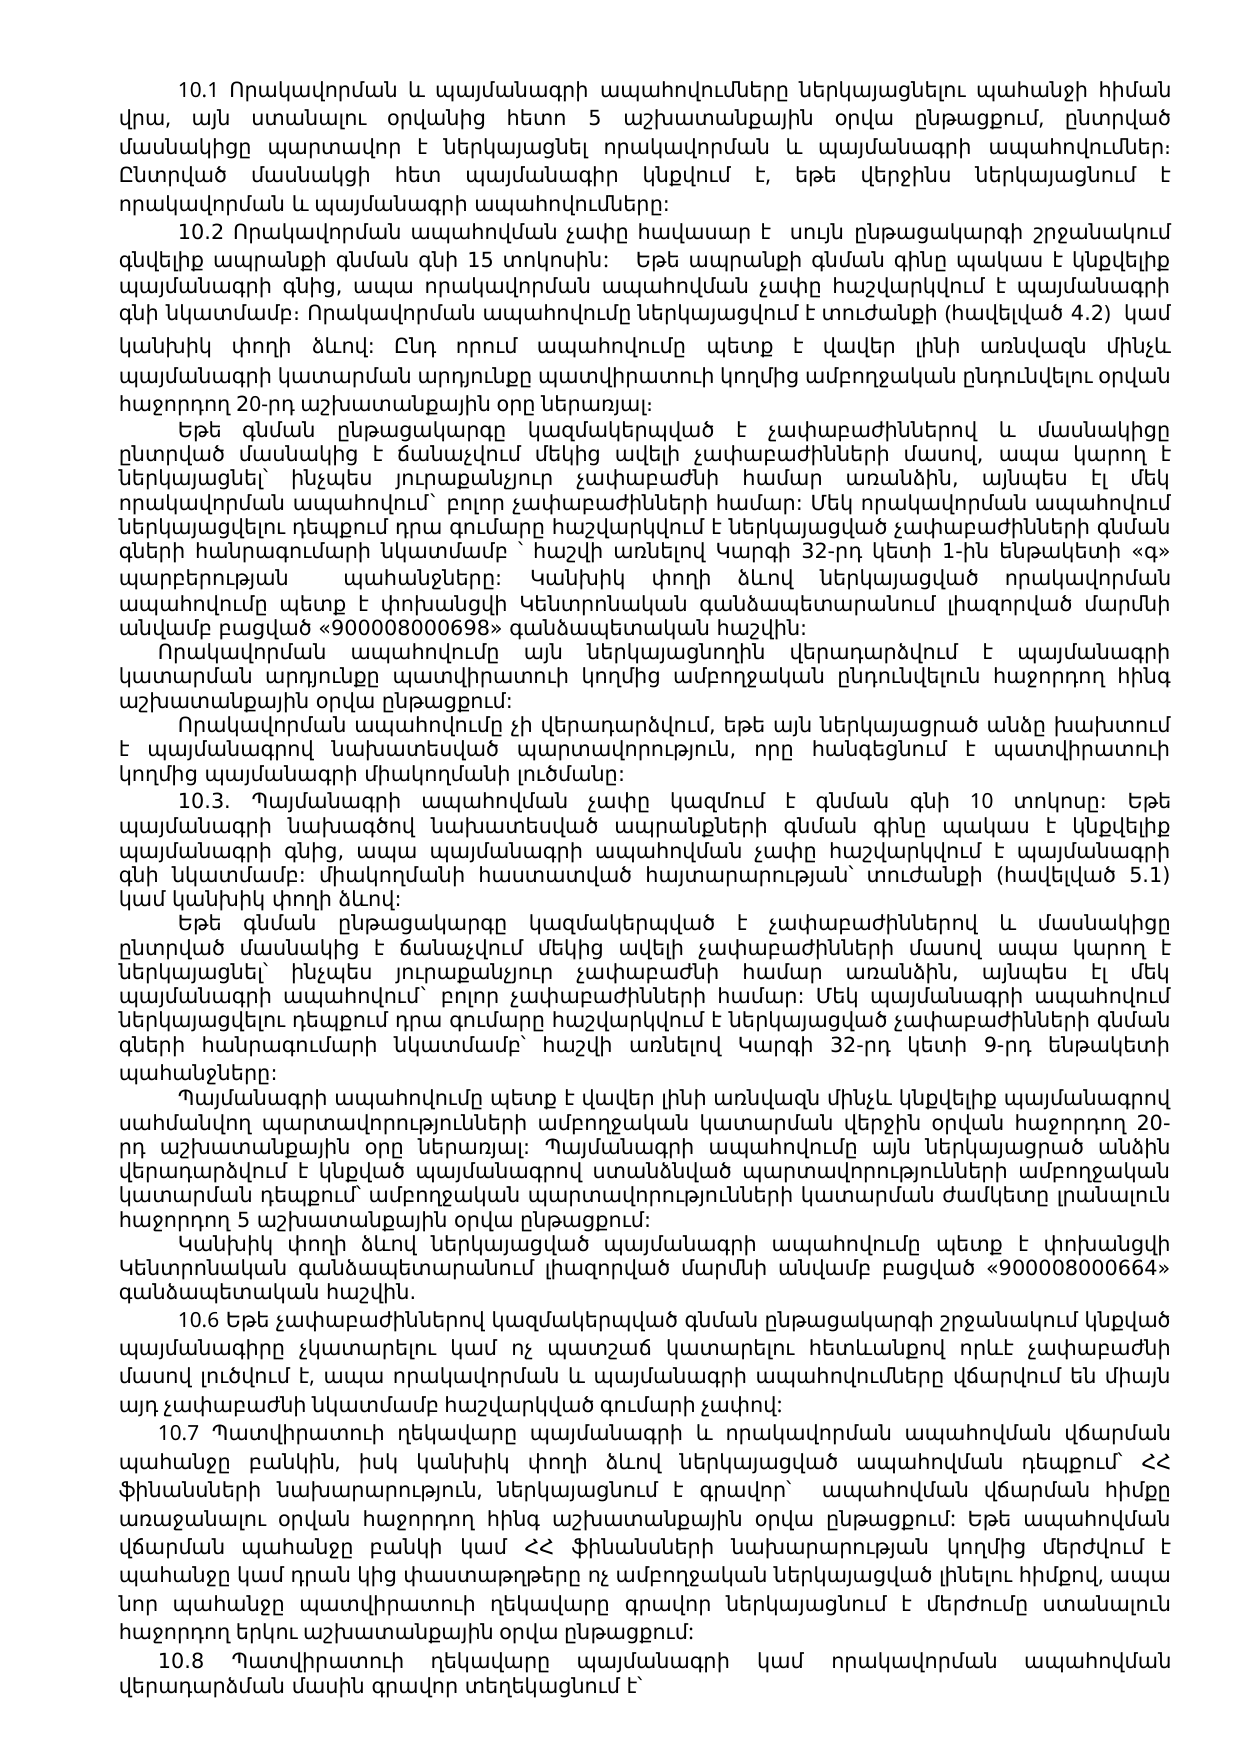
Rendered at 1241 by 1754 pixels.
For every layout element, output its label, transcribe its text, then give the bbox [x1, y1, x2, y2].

text Եթե գնման ընթացակարգը կազմակերպված է չափաբաժիններով և մասնակիցը ընտրված մասնակից է ճանաչվում մեկից ավելի չափաբաժինների մասով, ապա կարող է ներկայացնել՝ ինչպես յուրաքանչյուր չափաբաժնի համար առանձին, այնպես էլ մեկ որակավորման ապահովում` բոլոր չափաբաժինների համար: Մեկ որակավորման ապահովում ներկայացվելու դեպքում դրա գումարը հաշվարկվում է ներկայացված չափաբաժինների գնման գների հանրագումարի նկատմամբ ՝ հաշվի առնելով Կարգի 32-րդ կետի 1-ին ենթակետի «գ» պարբերության պահանջները: Կանխիկ փողի ձևով ներկայացված որակավորման ապահովումը պետք է փոխանցվի Կենտրոնական գանձապետարանում լիազորված մարմնի անվամբ բացված «900008000698» գանձապետական հաշվին: [118, 418, 1171, 640]
text 10.3. Պայմանագրի ապահովման չափը կազմում է գնման գնի 10 տոկոսը: Եթե պայմանագրի նախագծով նախատեսված ապրանքների գնման գինը պակաս է կնքվելիք պայմանագրի գնից, ապա պայմանագրի ապահովման չափը հաշվարկվում է պայմանագրի գնի նկատմամբ: միակողմանի հաստատված հայտարարության՝ տուժանքի (հավելված 5.1) կամ կանխիկ փողի ձևով: [118, 786, 1171, 911]
text Եթե գնման ընթացակարգը կազմակերպված է չափաբաժիններով և մասնակիցը ընտրված մասնակից է ճանաչվում մեկից ավելի չափաբաժինների մասով ապա կարող է ներկայացնել՝ ինչպես յուրաքանչյուր չափաբաժնի համար առանձին, այնպես էլ մեկ պայմանագրի ապահովում` բոլոր չափաբաժինների համար: Մեկ պայմանագրի ապահովում ներկայացվելու դեպքում դրա գումարը հաշվարկվում է ներկայացված չափաբաժինների գնման գների հանրագումարի նկատմամբ՝ հաշվի առնելով Կարգի 32-րդ կետի 9-րդ ենթակետի պահանջները: [118, 911, 1171, 1086]
text 10.6 Եթե չափաբաժիններով կազմակերպված գնման ընթացակարգի շրջանակում կնքված պայմանագիրը չկատարելու կամ ոչ պատշաճ կատարելու հետևանքով որևէ չափաբաժնի մասով լուծվում է, ապա որակավորման և պայմանագրի ապահովումները վճարվում են միայն այդ չափաբաժնի նկատմամբ հաշվարկված գումարի չափով: [118, 1305, 1171, 1418]
text Պայմանագրի ապահովումը պետք է վավեր լինի առնվազն մինչև կնքվելիք պայմանագրով սահմանվող պարտավորությունների ամբողջական կատարման վերջին օրվան հաջորդող 20-րդ աշխատանքային օրը ներառյալ: Պայմանագրի ապահովումը այն ներկայացրած անձին վերադարձվում է կնքված պայմանագրով ստանձնված պարտավորությունների ամբողջական կատարման դեպքում՝ ամբողջական պարտավորությունների կատարման ժամկետը լրանալուն հաջորդող 5 աշխատանքային օրվա ընթացքում: [118, 1086, 1171, 1232]
text Կանխիկ փողի ձևով ներկայացված պայմանագրի ապահովումը պետք է փոխանցվի Կենտրոնական գանձապետարանում լիազորված մարմնի անվամբ բացված «900008000664» գանձապետական հաշվին. [118, 1232, 1171, 1305]
text 10.2 Որակավորման ապահովման չափը հավասար է սույն ընթացակարգի շրջանակում գնվելիք ապրանքի գնման գնի 15 տոկոսին: Եթե ապրանքի գնման գինը պակաս է կնքվելիք պայմանագրի գնից, ապա որակավորման ապահովման չափը հաշվարկվում է պայմանագրի գնի նկատմամբ։ Որակավորման ապահովումը ներկայացվում է տուժանքի (հավելված 4․2) կամ կանխիկ փողի ձևով: Ընդ որում ապահովումը պետք է վավեր լինի առնվազն մինչև պայմանագրի կատարման արդյունքը պատվիրատուի կողմից ամբողջական ընդունվելու օրվան հաջորդող 20-րդ աշխատանքային օրը ներառյալ։ [118, 217, 1171, 418]
text 10.1 Որակավորման և պայմանագրի ապահովումները ներկայացնելու պահանջի հիման վրա, այն ստանալու օրվանից հետո 5 աշխատանքային օրվա ընթացքում, ընտրված մասնակիցը պարտավոր է ներկայացնել որակավորման և պայմանագրի ապահովումներ։ Ընտրված մասնակցի հետ պայմանագիր կնքվում է, եթե վերջինս ներկայացնում է որակավորման և պայմանագրի ապահովումները: [118, 75, 1171, 217]
text 10.7 Պատվիրատուի ղեկավարը պայմանագրի և որակավորման ապահովման վճարման պահանջը բանկին, իսկ կանխիկ փողի ձևով ներկայացված ապահովման դեպքում՝ ՀՀ ֆինանսների նախարարություն, ներկայացնում է գրավոր՝ ապահովման վճարման հիմքը առաջանալու օրվան հաջորդող հինգ աշխատանքային օրվա ընթացքում: Եթե ապահովման վճարման պահանջը բանկի կամ ՀՀ ֆինանսների նախարարության կողմից մերժվում է պահանջը կամ դրան կից փաստաթղթերը ոչ ամբողջական ներկայացված լինելու հիմքով, ապա նոր պահանջը պատվիրատուի ղեկավարը գրավոր ներկայացնում է մերժումը ստանալուն հաջորդող երկու աշխատանքային օրվա ընթացքում: [118, 1418, 1171, 1646]
text 10.8 Պատվիրատուի ղեկավարը պայմանագրի կամ որակավորման ապահովման վերադարձման մասին գրավոր տեղեկացնում է՝ [118, 1646, 1171, 1699]
text Որակավորման ապահովումը չի վերադարձվում, եթե այն ներկայացրած անձը խախտում է պայմանագրով նախատեսված պարտավորություն, որը հանգեցնում է պատվիրատուի կողմից պայմանագրի միակողմանի լուծմանը: [118, 713, 1171, 786]
text Որակավորման ապահովումը այն ներկայացնողին վերադարձվում է պայմանագրի կատարման արդյունքը պատվիրատուի կողմից ամբողջական ընդունվելուն հաջորդող հինգ աշխատանքային օրվա ընթացքում: [118, 640, 1171, 713]
